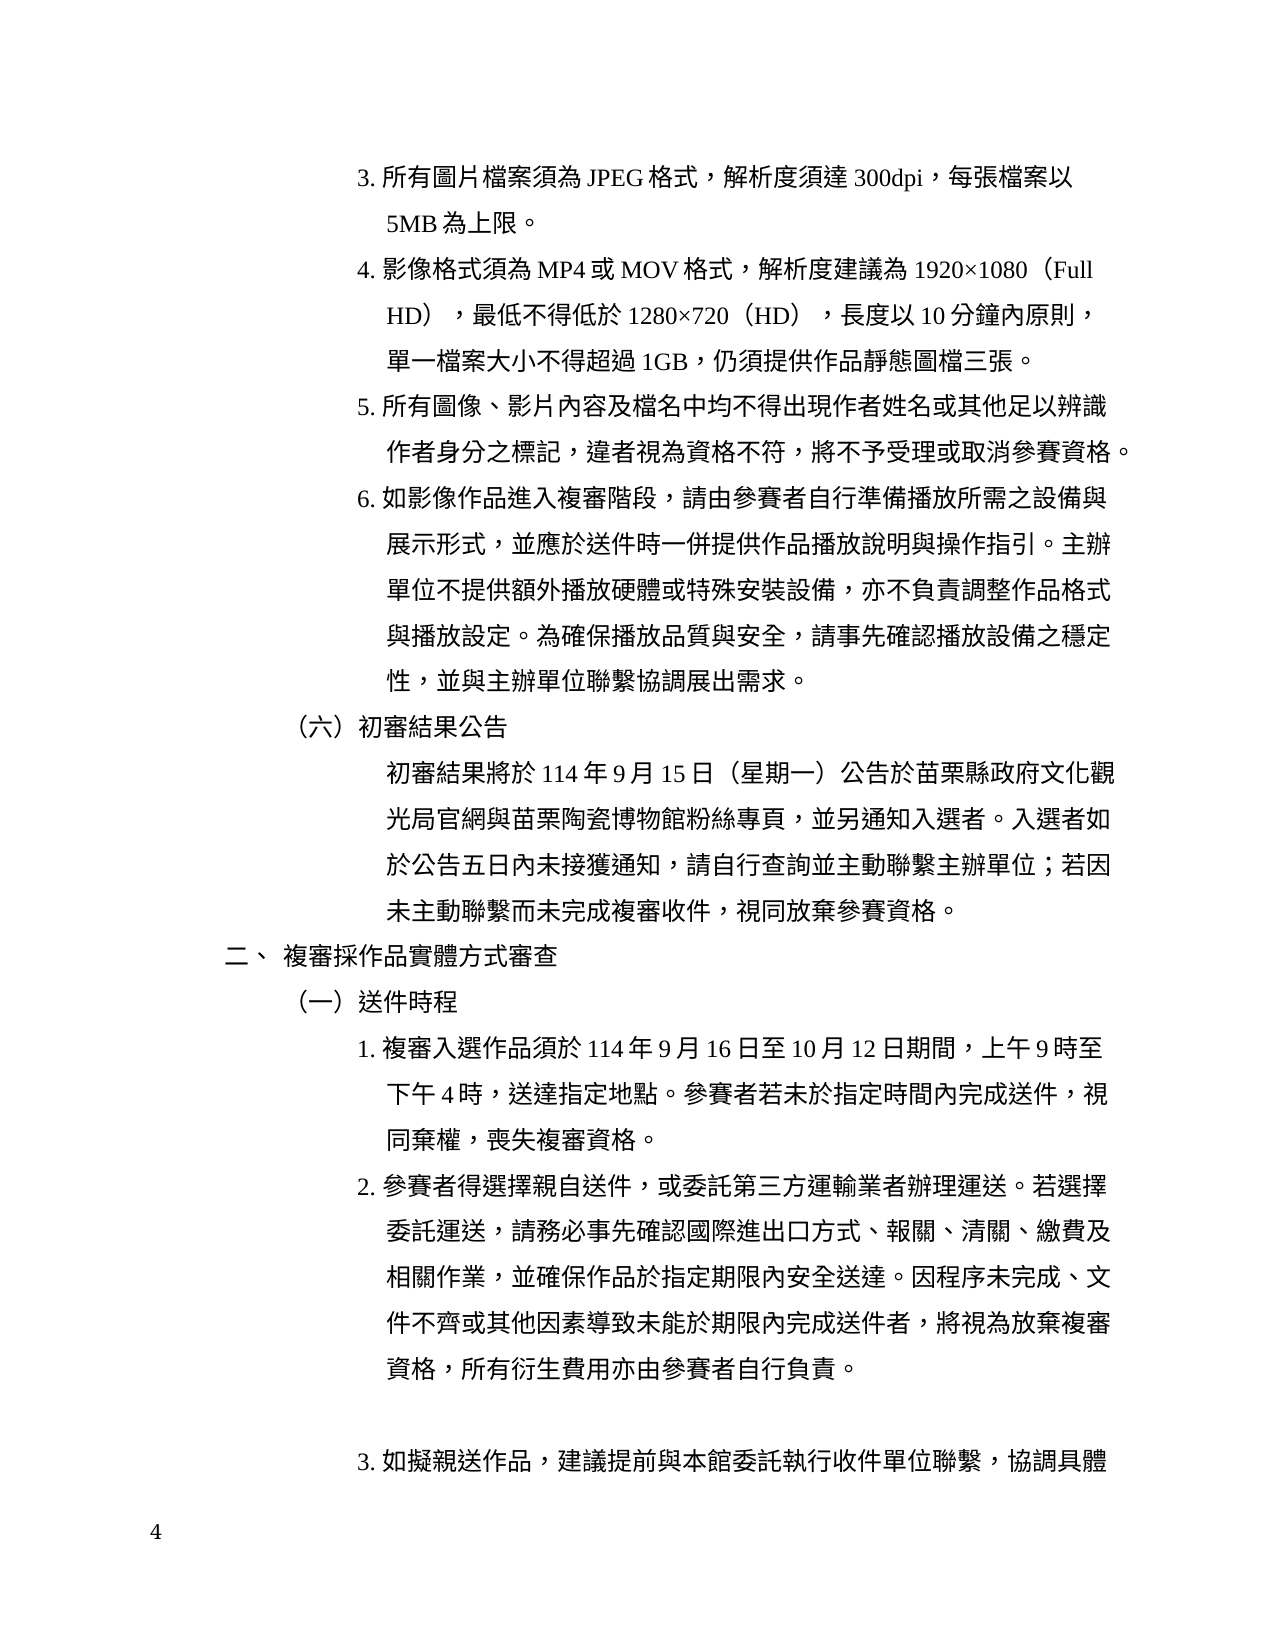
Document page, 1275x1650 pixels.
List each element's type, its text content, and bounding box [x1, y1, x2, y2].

list 6. 如影像作品進入複審階段，請由參賽者自行準備播放所需之設備與展示形式，並應於送件時一併提供作品播放說明與操作指引。主辦單位不提供額外播放硬體或特殊安裝設備，亦不負責調整作品格式與播放設定。為確保播放品質與安全，請事先確認播放設備之穩定性，並與主辦單位聯繫協調展出需求。 [357, 471, 1125, 700]
list 2. 參賽者得選擇親自送件，或委託第三方運輸業者辦理運送。若選擇委託運送，請務必事先確認國際進出口方式、報關、清關、繳費及相關作業，並確保作品於指定期限內安全送達。因程序未完成、文件不齊或其他因素導致未能於期限內完成送件者，將視為放棄複審資格，所有衍生費用亦由參賽者自行負責。 [357, 1158, 1125, 1387]
list 3. 所有圖片檔案須為JPEG格式，解析度須達300dpi，每張檔案以5MB為上限。 [357, 150, 1125, 242]
list （一）送件時程 [283, 975, 1125, 1021]
list 1. 複審入選作品須於114年9月16日至10月12日期間，上午9時至下午4時，送達指定地點。參賽者若未於指定時間內完成送件，視同棄權，喪失複審資格。 [357, 1021, 1125, 1158]
list 5. 所有圖像、影片內容及檔名中均不得出現作者姓名或其他足以辨識作者身分之標記，違者視為資格不符，將不予受理或取消參賽資格。 [357, 379, 1125, 471]
list （六）初審結果公告 [283, 700, 1125, 746]
list 4. 影像格式須為MP4或MOV格式，解析度建議為1920×1080（Full HD），最低不得低於1280×720（HD），長度以10分鐘內原則，單一檔案大小不得超過1GB，仍須提供作品靜態圖檔三張。 [357, 242, 1125, 379]
list 複審採作品實體方式審查 [224, 929, 1125, 975]
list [357, 1433, 1125, 1479]
list 初審結果將於114年9月15日（星期一）公告於苗栗縣政府文化觀光局官網與苗栗陶瓷博物館粉絲專頁，並另通知入選者。入選者如於公告五日內未接獲通知，請自行查詢並主動聯繫主辦單位；若因未主動聯繫而未完成複審收件，視同放棄參賽資格。 [386, 746, 1125, 929]
